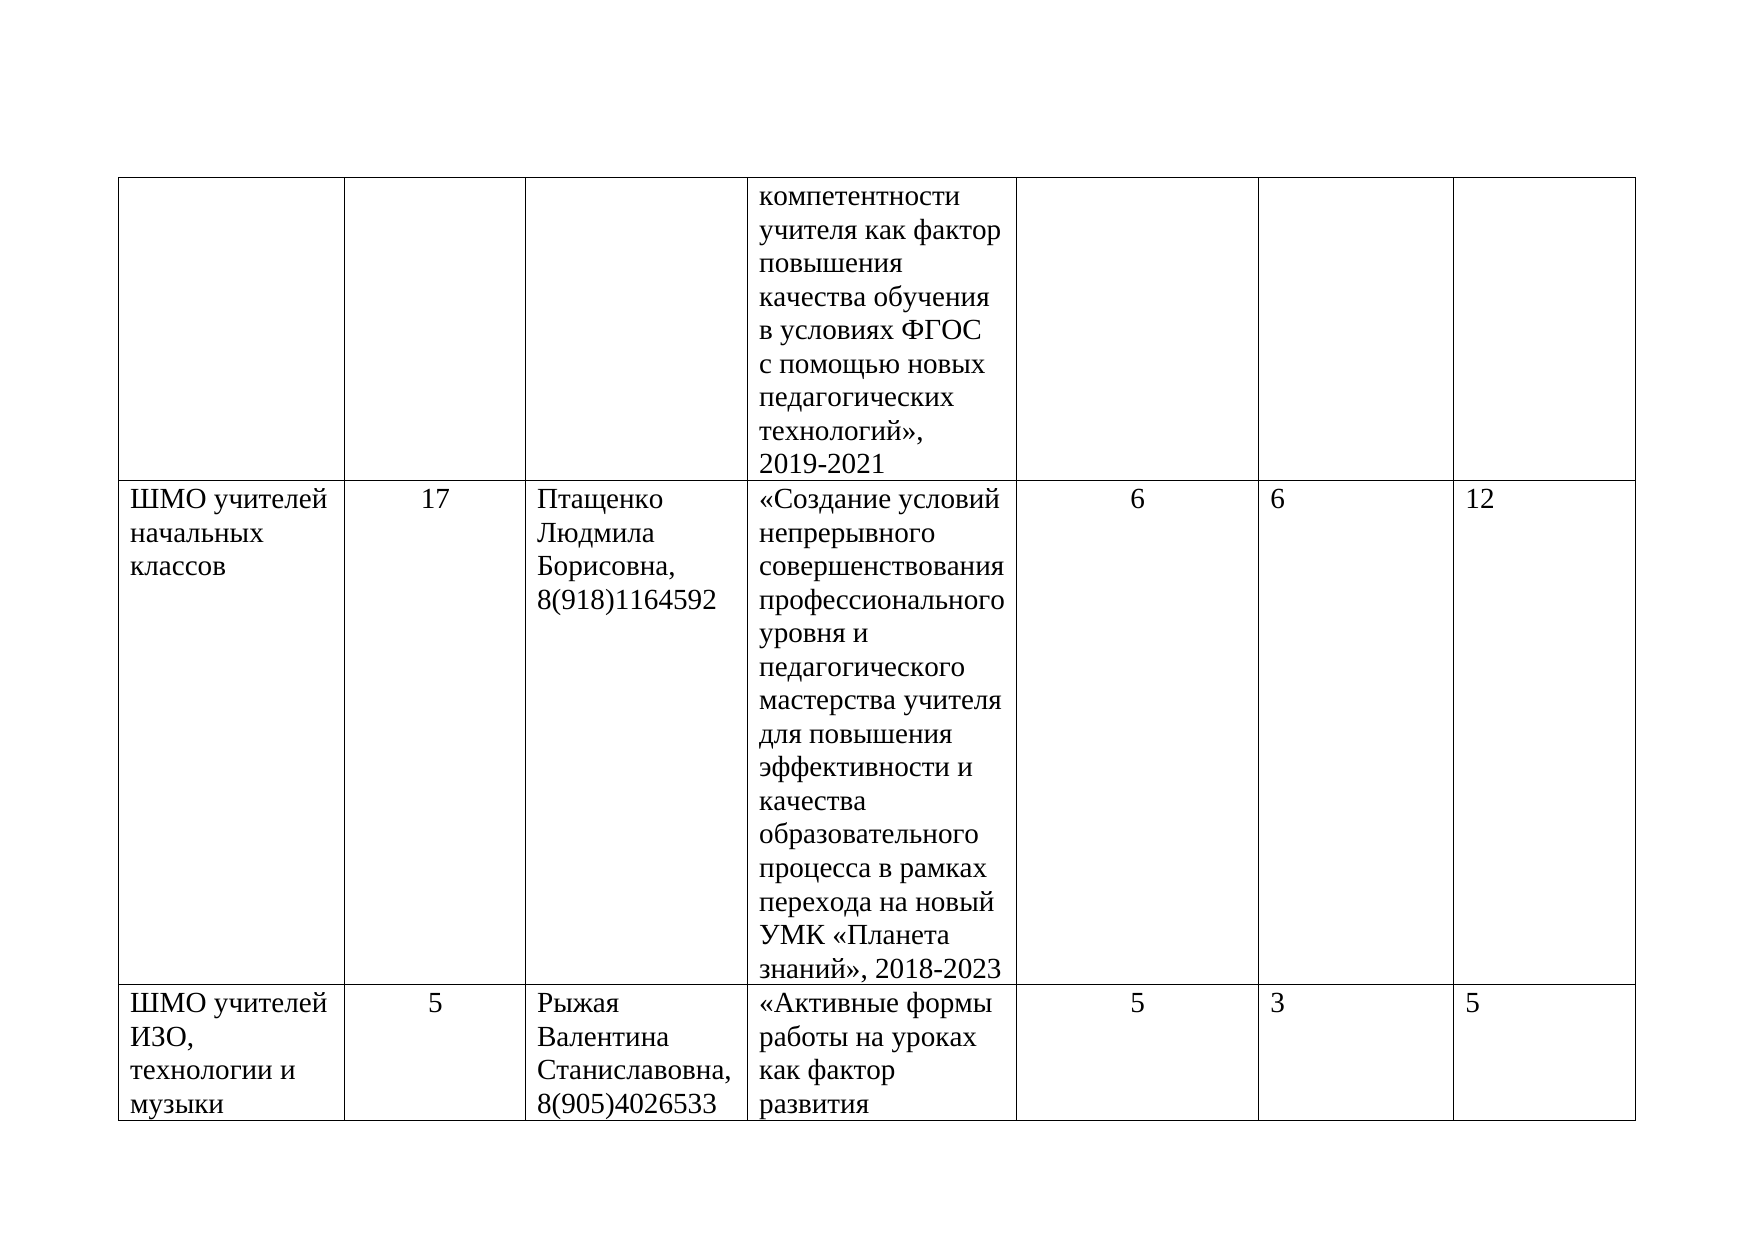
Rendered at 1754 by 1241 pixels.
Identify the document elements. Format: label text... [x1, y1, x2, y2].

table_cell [748, 985, 1016, 1119]
table_cell 12 [1454, 481, 1635, 984]
table_cell «Создание условий непрерывного совершенствования профессионального уровня и педагогического мастерства учителя для повышения эффективности и качества образовательного процесса в рамках перехода на новый УМК «Планета знаний», 2018-2023 [748, 481, 1016, 984]
table_cell Птащенко Людмила Борисовна, 8(918)1164592 [526, 481, 747, 984]
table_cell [526, 985, 747, 1119]
table_cell 5 [345, 178, 525, 480]
table_cell ШМО учителей начальных классов [119, 481, 344, 984]
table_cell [748, 178, 1016, 480]
table_cell 3 [1259, 985, 1453, 1119]
table_cell 2 [1454, 178, 1635, 480]
table_cell 5 [1017, 178, 1258, 480]
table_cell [119, 985, 344, 1119]
table_cell 5 [1017, 985, 1258, 1119]
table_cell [119, 178, 344, 480]
table_cell 6 [1017, 481, 1258, 984]
table_cell 5 [1454, 985, 1635, 1119]
table_cell 2 [1259, 178, 1453, 480]
table_cell 17 [345, 481, 525, 984]
table_cell 5 [345, 985, 525, 1119]
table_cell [526, 178, 747, 480]
table_cell 6 [1259, 481, 1453, 984]
